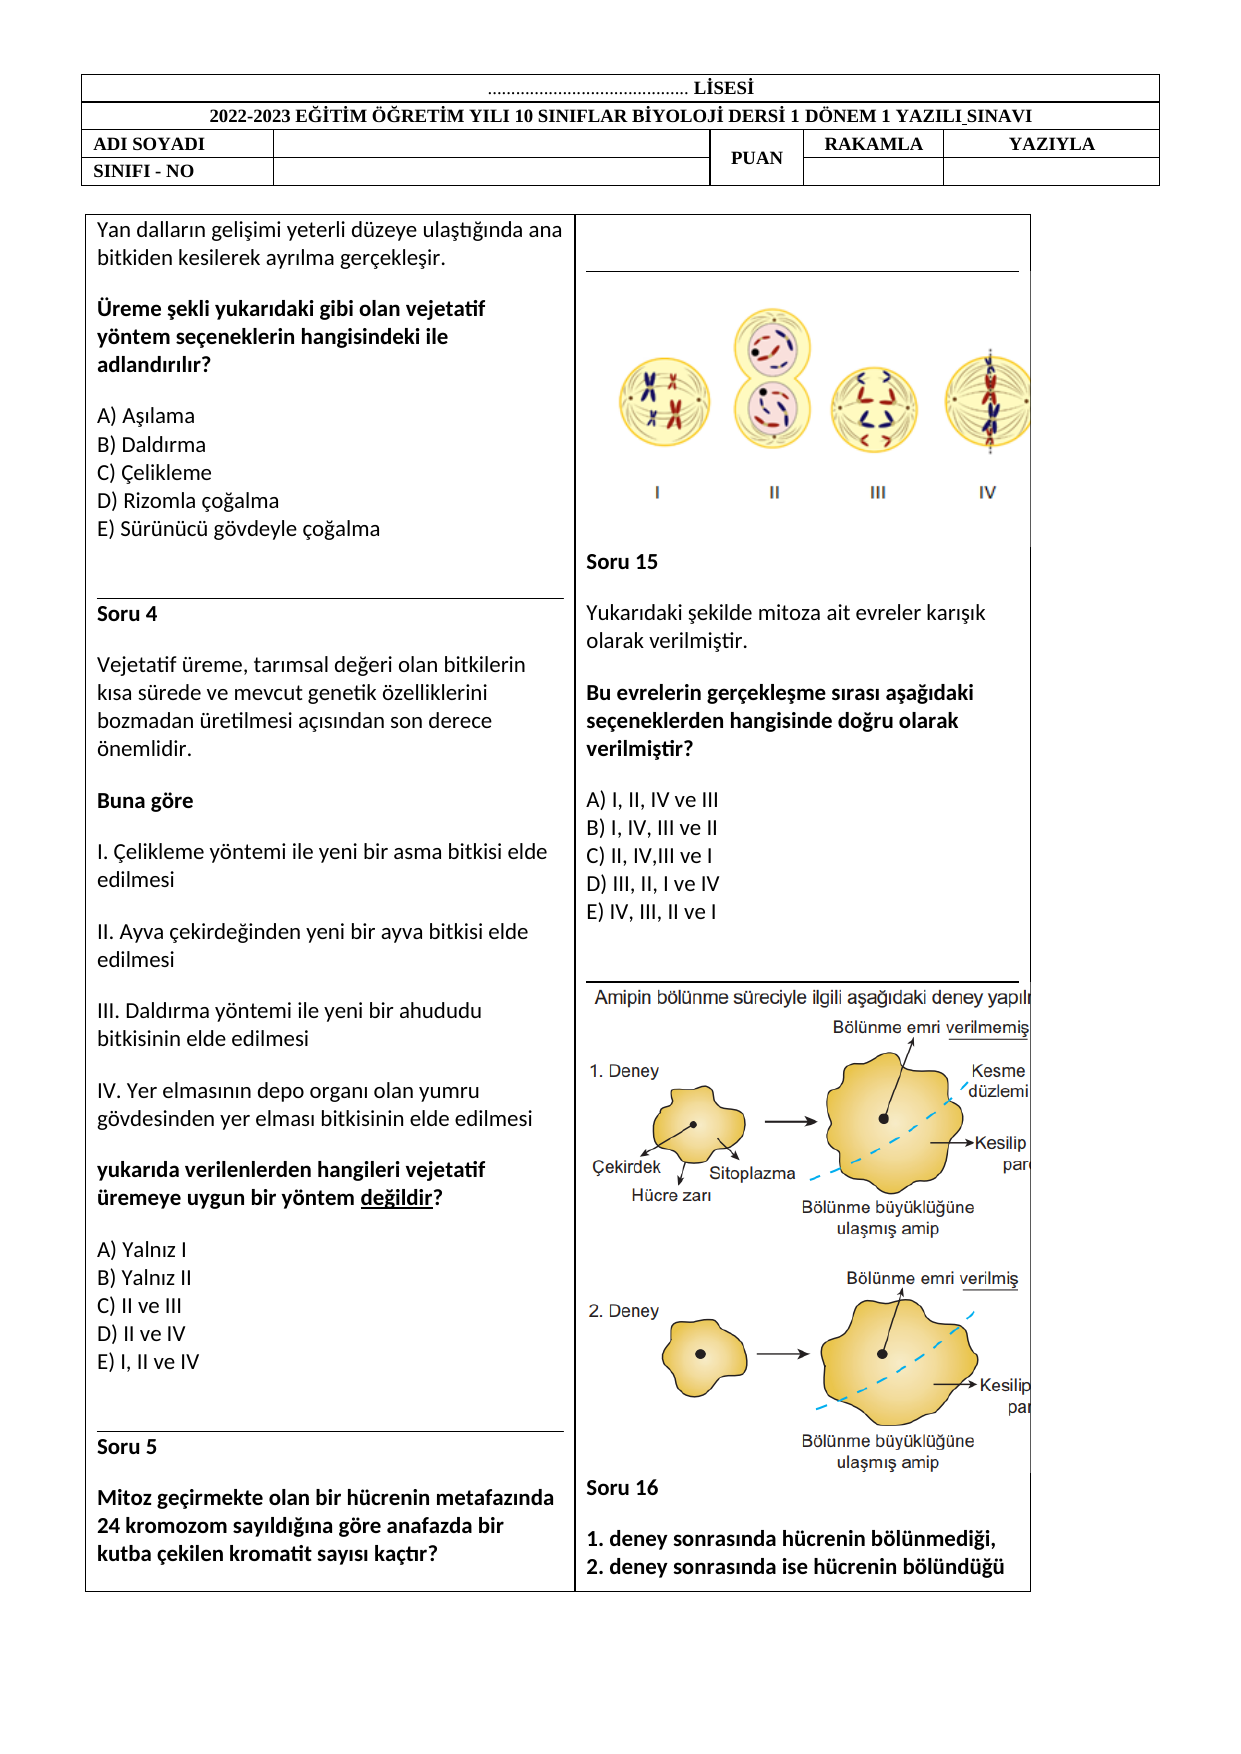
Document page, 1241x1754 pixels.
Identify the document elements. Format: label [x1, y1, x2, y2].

picture [586, 982, 1031, 1473]
table_header [576, 215, 1030, 1591]
picture [586, 271, 1031, 547]
table_header [86, 215, 574, 1591]
